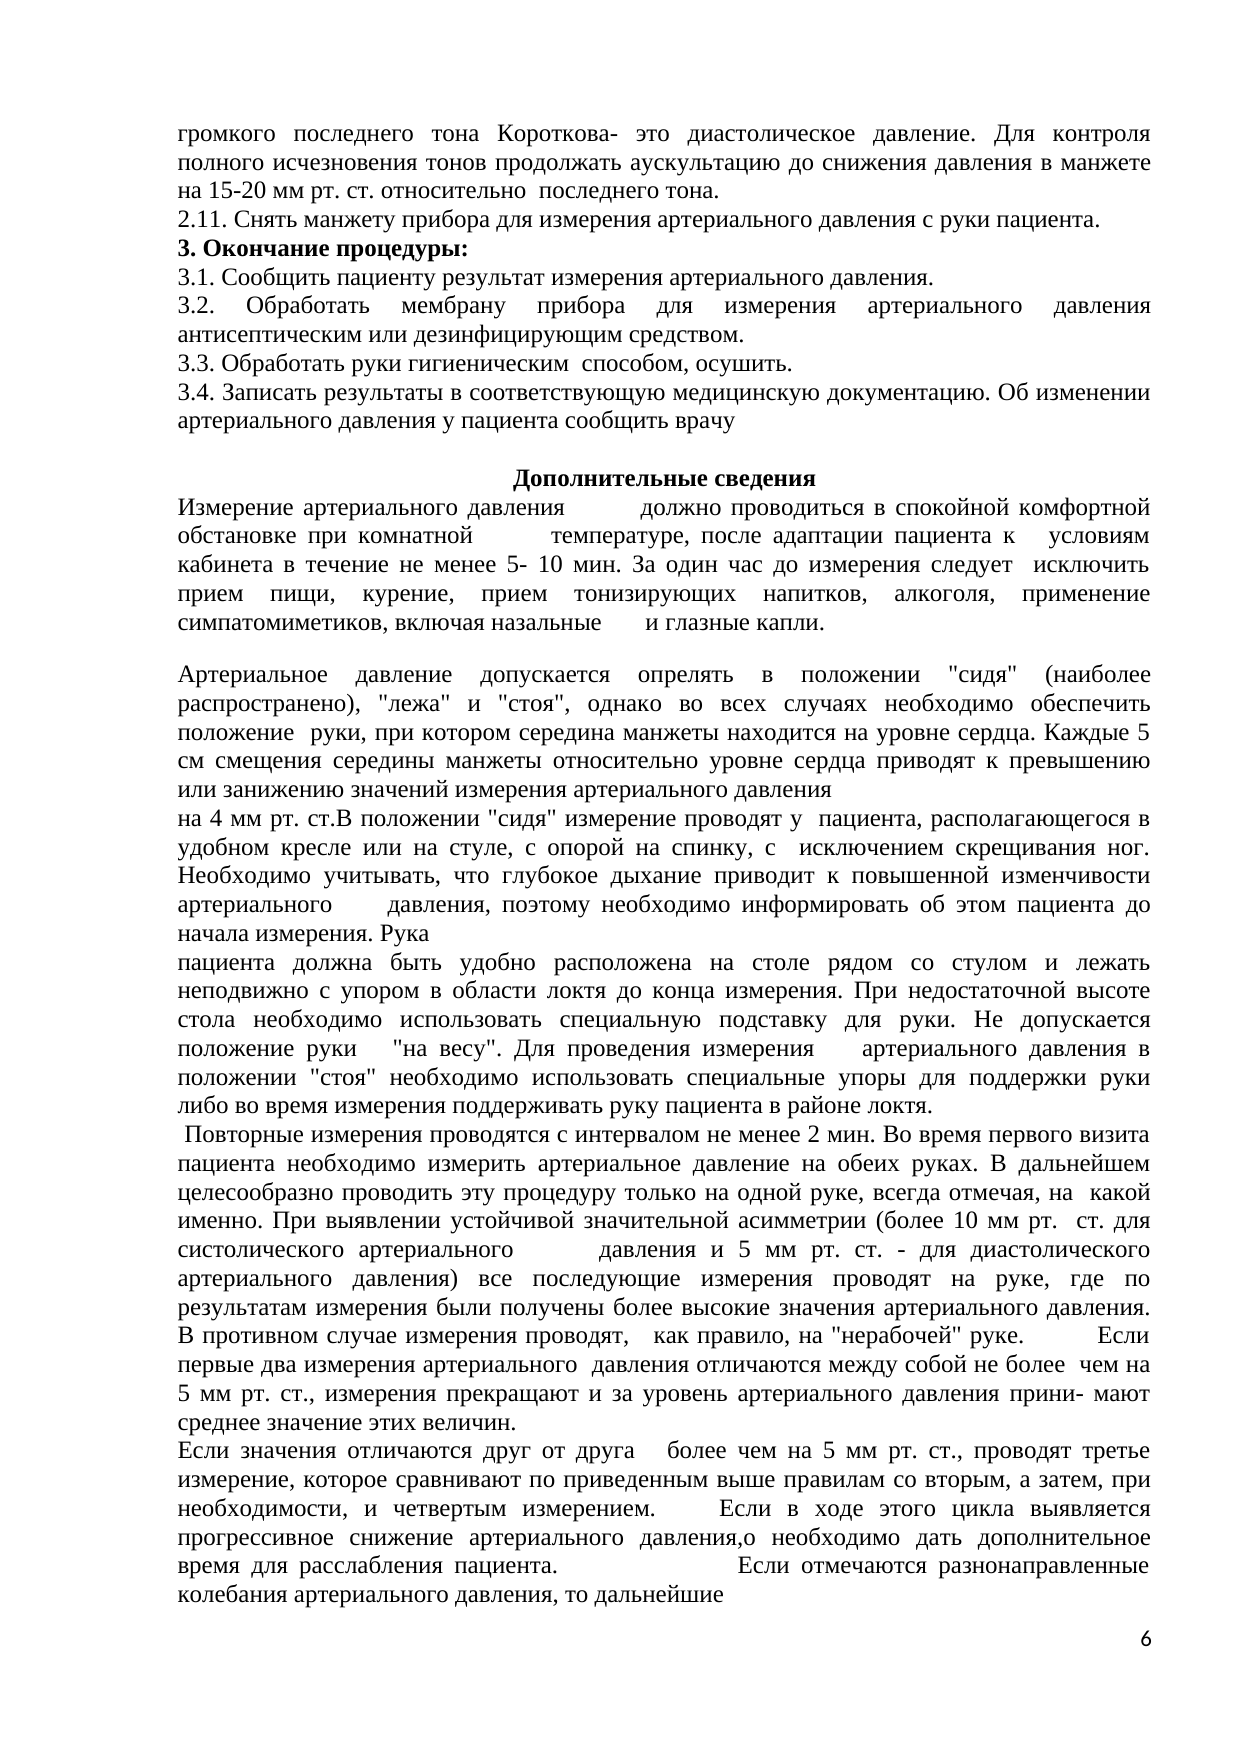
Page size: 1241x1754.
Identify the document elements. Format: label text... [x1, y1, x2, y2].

text Измерение артериального давления должно проводиться в спокойной комфортной обстановке при комнатной температуре, после адаптации пациента к условиям кабинета в течение не менее 5- 10 мин. За один час до измерения следует исключить прием пищи, курение, прием тонизирующих напитков, алкоголя, применение симпатомиметиков, включая назальные и глазные капли. [177, 492, 1152, 636]
text Повторные измерения проводятся с интервалом не менее 2 мин. Во время первого визита пациента необходимо измерить артериальное давление на обеих руках. В дальнейшем целесообразно проводить эту процедуру только на одной руке, всегда отмечая, на какой именно. При выявлении устойчивой значительной асимметрии (более 10 мм рт. ст. для систолического артериального давления и 5 мм рт. ст. - для диастолического артериального давления) все последующие измерения проводят на руке, где по результатам измерения были получены более высокие значения артериального давления. В противном случае измерения проводят, как правило, на "нерабочей" руке. Если первые два измерения артериального давления отличаются между собой не более чем на 5 мм рт. ст., измерения прекращают и за уровень артериального давления прини- мают среднее значение этих величин. [177, 1119, 1152, 1436]
text Дополнительные сведения [177, 463, 1152, 492]
text Артериальное давление допускается опрелять в положении "сидя" (наиболее распространено), "лежа" и "стоя", однако во всех случаях необходимо обеспечить положение руки, при котором середина манжеты находится на уровне сердца. Каждые 5 см смещения середины манжеты относительно уровне сердца приводят к превышению или занижению значений измерения артериального давления [177, 659, 1152, 803]
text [177, 118, 1152, 204]
text 3.3. Обработать руки гигиеническим способом, осушить. [177, 348, 1152, 377]
text 3.4. Записать результаты в соответствующую медицинскую документацию. Об изменении артериального давления у пациента сообщить врачу [177, 377, 1152, 434]
text пациента должна быть удобно расположена на столе рядом со стулом и лежать неподвижно с упором в области локтя до конца измерения. При недостаточной высоте стола необходимо использовать специальную подставку для руки. Не допускается положение руки "на весу". Для проведения измерения артериального давления в положении "стоя" необходимо использовать специальные упоры для поддержки руки либо во время измерения поддерживать руку пациента в районе локтя. [177, 947, 1152, 1119]
text 3.2. Обработать мембрану прибора для измерения артериального давления антисептическим или дезинфицирующим средством. [177, 291, 1152, 348]
text 3.1. Сообщить пациенту результат измерения артериального давления. [177, 262, 1152, 291]
text 3. Окончание процедуры: [177, 233, 1152, 262]
text на 4 мм рт. ст.В положении "сидя" измерение проводят у пациента, располагающегося в удобном кресле или на стуле, с опорой на спинку, с исключением скрещивания ног. Необходимо учитывать, что глубокое дыхание приводит к повышенной изменчивости артериального давления, поэтому необходимо информировать об этом пациента до начала измерения. Рука [177, 803, 1152, 947]
text 2.11. Снять манжету прибора для измерения артериального давления с руки пациента. [177, 204, 1152, 233]
text Если значения отличаются друг от друга более чем на 5 мм рт. ст., проводят третье измерение, которое сравнивают по приведенным выше правилам со вторым, а затем, при необходимости, и четвертым измерением. Если в ходе этого цикла выявляется прогрессивное снижение артериального давления,о необходимо дать дополнительное время для расслабления пациента. Если отмечаются разнонаправленные колебания артериального давления, то дальнейшие [177, 1436, 1152, 1608]
